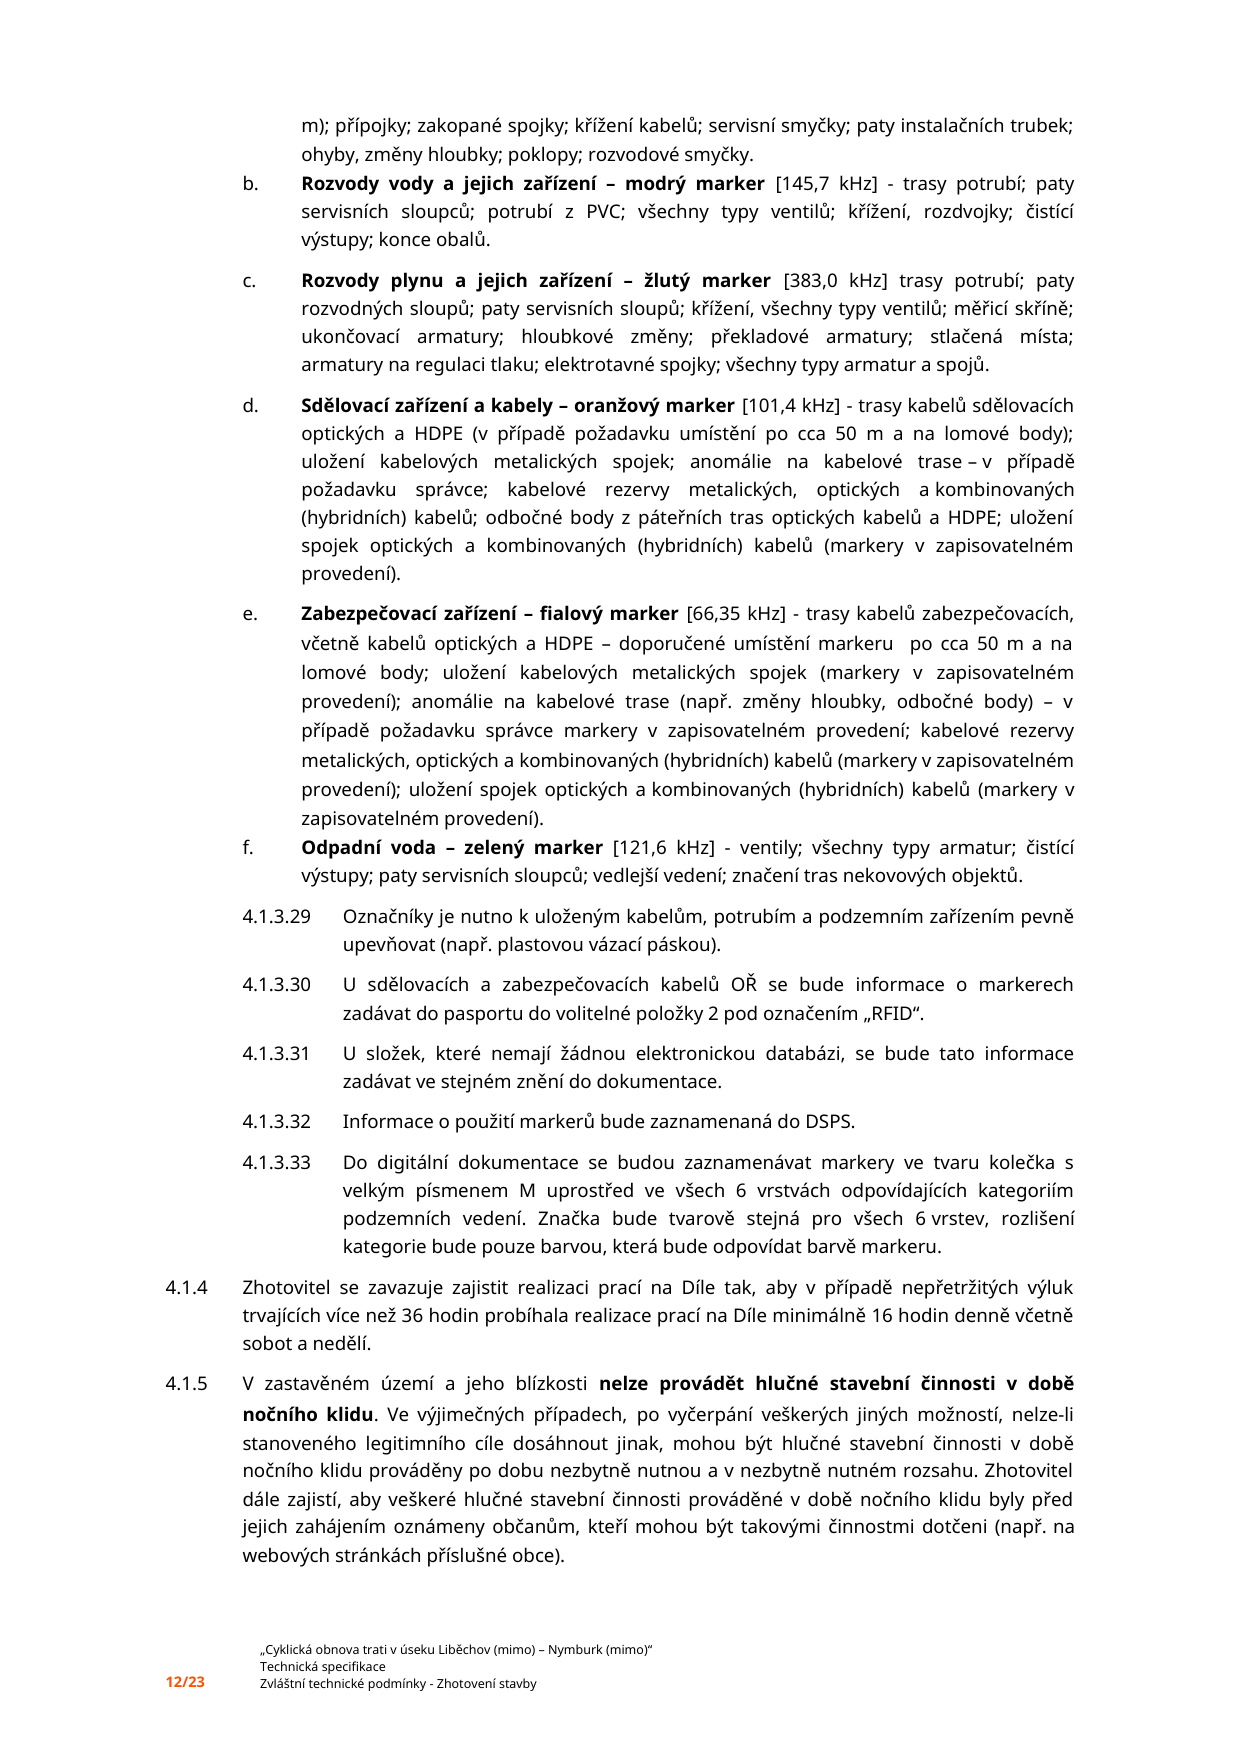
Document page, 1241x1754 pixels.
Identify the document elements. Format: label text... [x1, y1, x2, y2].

list Označníky je nutno k uloženým kabelům, potrubím a podzemním zařízením pevně upevňovat (např. plastovou vázací páskou). [242, 903, 1075, 957]
list V zastavěném území a jeho blízkosti nelze provádět hlučné stavební činnosti v době nočního klidu. Ve výjimečných případech, po vyčerpání veškerých jiných možností, nelze-li stanoveného legitimního cíle dosáhnout jinak, mohou být hlučné stavební činnosti v době nočního klidu prováděny po dobu nezbytně nutnou a v nezbytně nutném rozsahu. Zhotovitel dále zajistí, aby veškeré hlučné stavební činnosti prováděné v době nočního klidu byly před jejich zahájením oznámeny občanům, kteří mohou být takovými činnostmi dotčeni (např. na webových stránkách příslušné obce). [165, 1371, 1075, 1567]
list Odpadní voda – zelený marker [121,6 kHz] - ventily; všechny typy armatur; čistící výstupy; paty servisních sloupců; vedlejší vedení; značení tras nekovových objektů. [242, 835, 1075, 888]
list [242, 112, 1075, 167]
list U složek, které nemají žádnou elektronickou databázi, se bude tato informace zadávat ve stejném znění do dokumentace. [242, 1040, 1075, 1094]
list Informace o použití markerů bude zaznamenaná do DSPS. [242, 1109, 1075, 1134]
list Rozvody plynu a jejich zařízení – žlutý marker [383,0 kHz] trasy potrubí; paty rozvodných sloupů; paty servisních sloupů; křížení, všechny typy ventilů; měřicí skříně; ukončovací armatury; hloubkové změny; překladové armatury; stlačená místa; armatury na regulaci tlaku; elektrotavné spojky; všechny typy armatur a spojů. [242, 267, 1075, 377]
list Rozvody vody a jejich zařízení – modrý marker [145,7 kHz] - trasy potrubí; paty servisních sloupců; potrubí z PVC; všechny typy ventilů; křížení, rozdvojky; čistící výstupy; konce obalů. [242, 171, 1075, 252]
list Do digitální dokumentace se budou zaznamenávat markery ve tvaru kolečka s velkým písmenem M uprostřed ve všech 6 vrstvách odpovídajících kategoriím podzemních vedení. Značka bude tvarově stejná pro všech 6 vrstev, rozlišení kategorie bude pouze barvou, která bude odpovídat barvě markeru. [242, 1149, 1075, 1259]
list Zabezpečovací zařízení – fialový marker [66,35 kHz] - trasy kabelů zabezpečovacích, včetně kabelů optických a HDPE – doporučené umístění markeru po cca 50 m a na lomové body; uložení kabelových metalických spojek (markery v zapisovatelném provedení); anomálie na kabelové trase (např. změny hloubky, odbočné body) – v případě požadavku správce markery v zapisovatelném provedení; kabelové rezervy metalických, optických a kombinovaných (hybridních) kabelů (markery v zapisovatelném provedení); uložení spojek optických a kombinovaných (hybridních) kabelů (markery v zapisovatelném provedení). [242, 601, 1075, 831]
list U sdělovacích a zabezpečovacích kabelů OŘ se bude informace o markerech zadávat do pasportu do volitelné položky 2 pod označením „RFID“. [242, 972, 1075, 1025]
list Zhotovitel se zavazuje zajistit realizaci prací na Díle tak, aby v případě nepřetržitých výluk trvajících více než 36 hodin probíhala realizace prací na Díle minimálně 16 hodin denně včetně sobot a nedělí. [165, 1274, 1075, 1356]
list Sdělovací zařízení a kabely – oranžový marker [101,4 kHz] - trasy kabelů sdělovacích optických a HDPE (v případě požadavku umístění po cca 50 m a na lomové body); uložení kabelových metalických spojek; anomálie na kabelové trase – v případě požadavku správce; kabelové rezervy metalických, optických a kombinovaných (hybridních) kabelů; odbočné body z páteřních tras optických kabelů a HDPE; uložení spojek optických a kombinovaných (hybridních) kabelů (markery v zapisovatelném provedení). [242, 392, 1075, 586]
